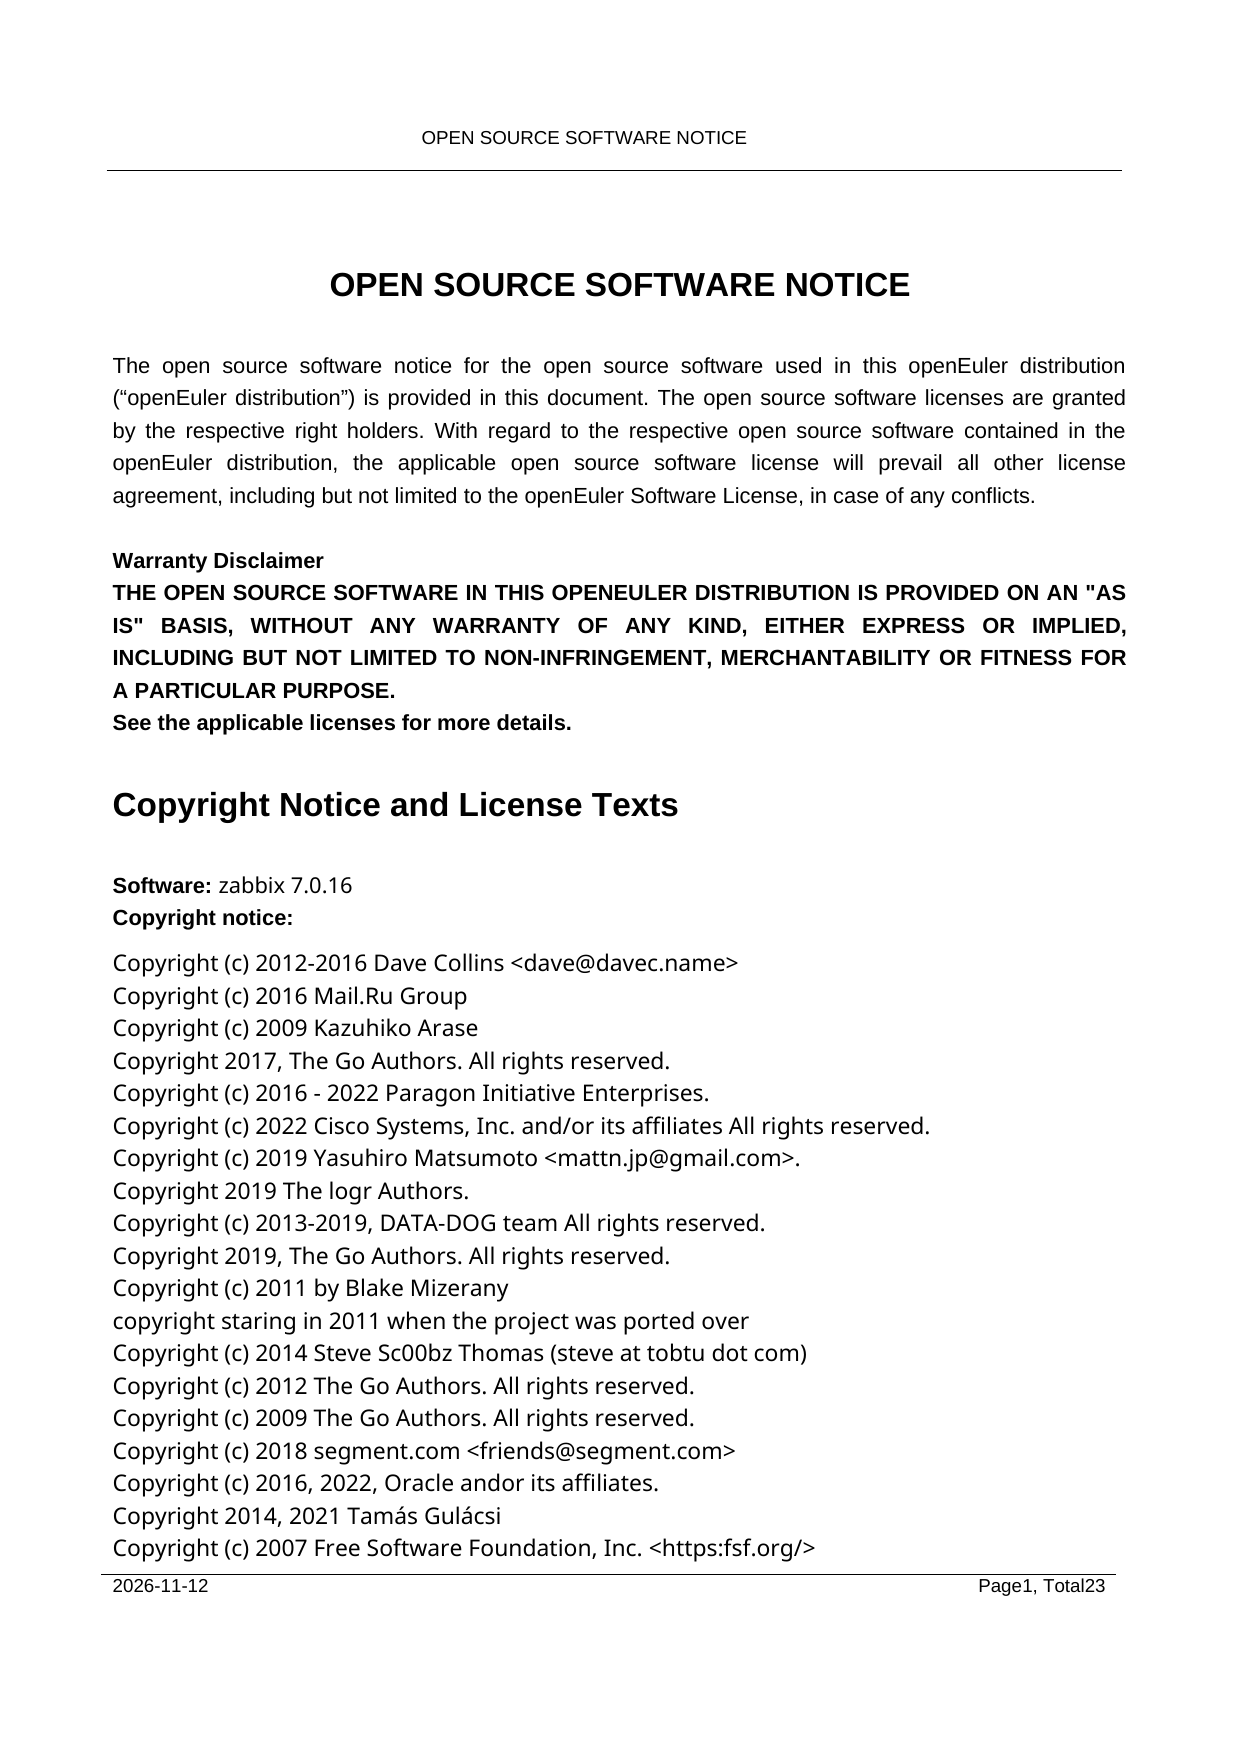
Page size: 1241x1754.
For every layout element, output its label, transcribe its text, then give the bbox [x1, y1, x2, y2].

text Copyright notice: [112, 901, 1128, 934]
text Warranty Disclaimer [112, 544, 1128, 576]
text OPEN SOURCE SOFTWARE NOTICE [112, 251, 1128, 316]
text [112, 947, 1128, 1564]
text Copyright Notice and License Texts [112, 771, 1128, 836]
title Software: zabbix 7.0.16 [112, 869, 1128, 901]
text The open source software notice for the open source software used in this openEuler distribution (“openEuler distribution”) is provided in this document. The open source software licenses are granted by the respective right holders. With regard to the respective open source software contained in the openEuler distribution, the applicable open source software license will prevail all other license agreement, including but not limited to the openEuler Software License, in case of any conflicts. [112, 349, 1128, 511]
text THE OPEN SOURCE SOFTWARE IN THIS OPENEULER DISTRIBUTION IS PROVIDED ON AN "AS IS" BASIS, WITHOUT ANY WARRANTY OF ANY KIND, EITHER EXPRESS OR IMPLIED, INCLUDING BUT NOT LIMITED TO NON-INFRINGEMENT, MERCHANTABILITY OR FITNESS FOR A PARTICULAR PURPOSE. See the applicable licenses for more details. [112, 576, 1128, 739]
